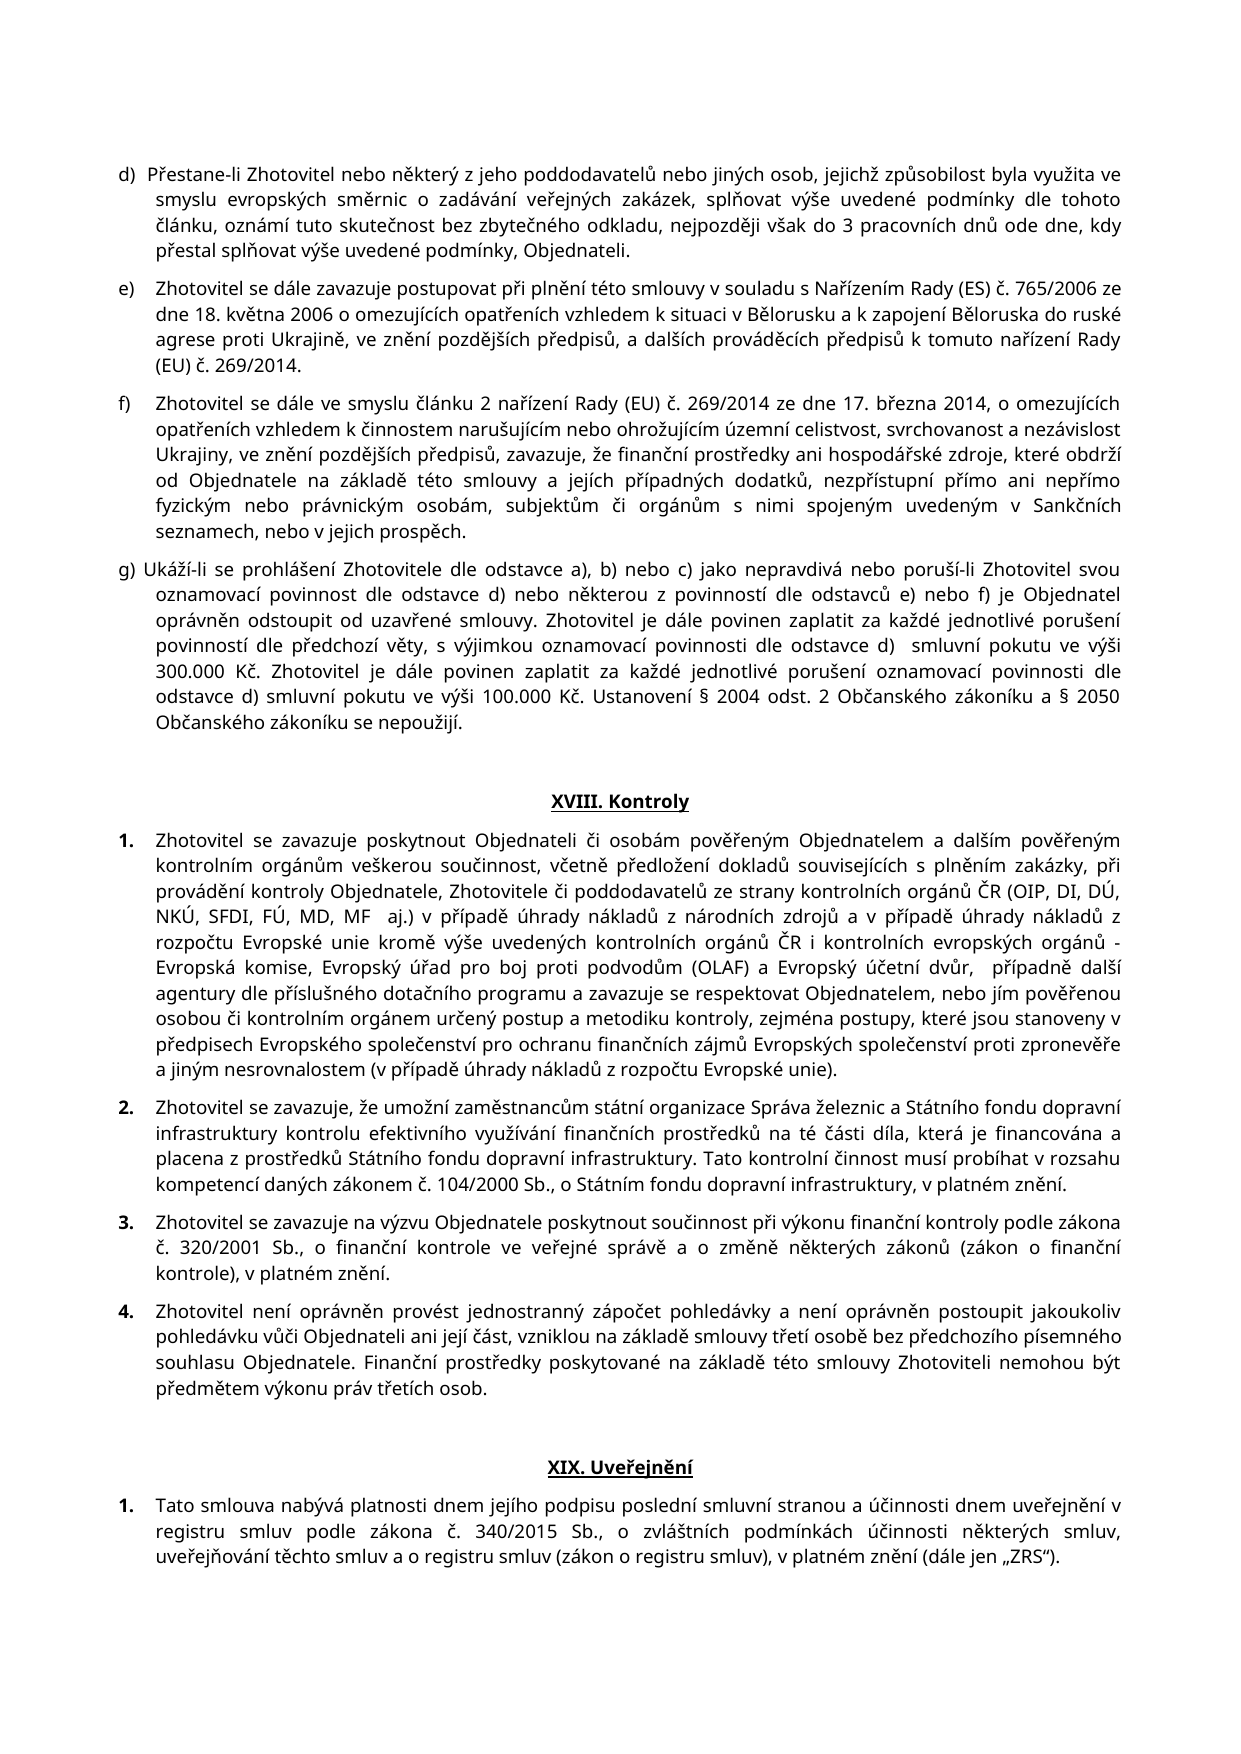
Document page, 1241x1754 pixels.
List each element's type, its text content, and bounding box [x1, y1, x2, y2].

text g) Ukáží-li se prohlášení Zhotovitele dle odstavce a), b) nebo c) jako nepravdivá nebo poruší-li Zhotovitel svou oznamovací povinnost dle odstavce d) nebo některou z povinností dle odstavců e) nebo f) je Objednatel oprávněn odstoupit od uzavřené smlouvy. Zhotovitel je dále povinen zaplatit za každé jednotlivé porušení povinností dle předchozí věty, s výjimkou oznamovací povinnosti dle odstavce d) smluvní pokutu ve výši 300.000 Kč. Zhotovitel je dále povinen zaplatit za každé jednotlivé porušení oznamovací povinnosti dle odstavce d) smluvní pokutu ve výši 100.000 Kč. Ustanovení § 2004 odst. 2 Občanského zákoníku a § 2050 Občanského zákoníku se nepoužijí. [118, 556, 1122, 734]
text 1. Zhotovitel se zavazuje poskytnout Objednateli či osobám pověřeným Objednatelem a dalším pověřeným kontrolním orgánům veškerou součinnost, včetně předložení dokladů souvisejících s plněním zakázky, při provádění kontroly Objednatele, Zhotovitele či poddodavatelů ze strany kontrolních orgánů ČR (OIP, DI, DÚ, NKÚ, SFDI, FÚ, MD, MF aj.) v případě úhrady nákladů z národních zdrojů a v případě úhrady nákladů z rozpočtu Evropské unie kromě výše uvedených kontrolních orgánů ČR i kontrolních evropských orgánů - Evropská komise, Evropský úřad pro boj proti podvodům (OLAF) a Evropský účetní dvůr, případně další agentury dle příslušného dotačního programu a zavazuje se respektovat Objednatelem, nebo jím pověřenou osobou či kontrolním orgánem určený postup a metodiku kontroly, zejména postupy, které jsou stanoveny v předpisech Evropského společenství pro ochranu finančních zájmů Evropských společenství proti zpronevěře a jiným nesrovnalostem (v případě úhrady nákladů z rozpočtu Evropské unie). [118, 827, 1122, 1082]
text 1. Tato smlouva nabývá platnosti dnem jejího podpisu poslední smluvní stranou a účinnosti dnem uveřejnění v registru smluv podle zákona č. 340/2015 Sb., o zvláštních podmínkách účinnosti některých smluv, uveřejňování těchto smluv a o registru smluv (zákon o registru smluv), v platném znění (dále jen „ZRS“). [118, 1493, 1122, 1569]
text f) Zhotovitel se dále ve smyslu článku 2 nařízení Rady (EU) č. 269/2014 ze dne 17. března 2014, o omezujících opatřeních vzhledem k činnostem narušujícím nebo ohrožujícím územní celistvost, svrchovanost a nezávislost Ukrajiny, ve znění pozdějších předpisů, zavazuje, že finanční prostředky ani hospodářské zdroje, které obdrží od Objednatele na základě této smlouvy a jejích případných dodatků, nezpřístupní přímo ani nepřímo fyzickým nebo právnickým osobám, subjektům či orgánům s nimi spojeným uvedeným v Sankčních seznamech, nebo v jejich prospěch. [118, 390, 1122, 543]
text Kontroly [118, 789, 1122, 814]
text 4. Zhotovitel není oprávněn provést jednostranný zápočet pohledávky a není oprávněn postoupit jakoukoliv pohledávku vůči Objednateli ani její část, vzniklou na základě smlouvy třetí osobě bez předchozího písemného souhlasu Objednatele. Finanční prostředky poskytované na základě této smlouvy Zhotoviteli nemohou být předmětem výkonu práv třetích osob. [118, 1298, 1122, 1400]
text 2. Zhotovitel se zavazuje, že umožní zaměstnancům státní organizace Správa železnic a Státního fondu dopravní infrastruktury kontrolu efektivního využívání finančních prostředků na té části díla, která je financována a placena z prostředků Státního fondu dopravní infrastruktury. Tato kontrolní činnost musí probíhat v rozsahu kompetencí daných zákonem č. 104/2000 Sb., o Státním fondu dopravní infrastruktury, v platném znění. [118, 1094, 1122, 1197]
text d) Přestane-li Zhotovitel nebo některý z jeho poddodavatelů nebo jiných osob, jejichž způsobilost byla využita ve smyslu evropských směrnic o zadávání veřejných zakázek, splňovat výše uvedené podmínky dle tohoto článku, oznámí tuto skutečnost bez zbytečného odkladu, nejpozději však do 3 pracovních dnů ode dne, kdy přestal splňovat výše uvedené podmínky, Objednateli. [118, 161, 1122, 263]
text 3. Zhotovitel se zavazuje na výzvu Objednatele poskytnout součinnost při výkonu finanční kontroly podle zákona č. 320/2001 Sb., o finanční kontrole ve veřejné správě a o změně některých zákonů (zákon o finanční kontrole), v platném znění. [118, 1209, 1122, 1286]
text Uveřejnění [118, 1454, 1122, 1480]
text e) Zhotovitel se dále zavazuje postupovat při plnění této smlouvy v souladu s Nařízením Rady (ES) č. 765/2006 ze dne 18. května 2006 o omezujících opatřeních vzhledem k situaci v Bělorusku a k zapojení Běloruska do ruské agrese proti Ukrajině, ve znění pozdějších předpisů, a dalších prováděcích předpisů k tomuto nařízení Rady (EU) č. 269/2014. [118, 276, 1122, 378]
